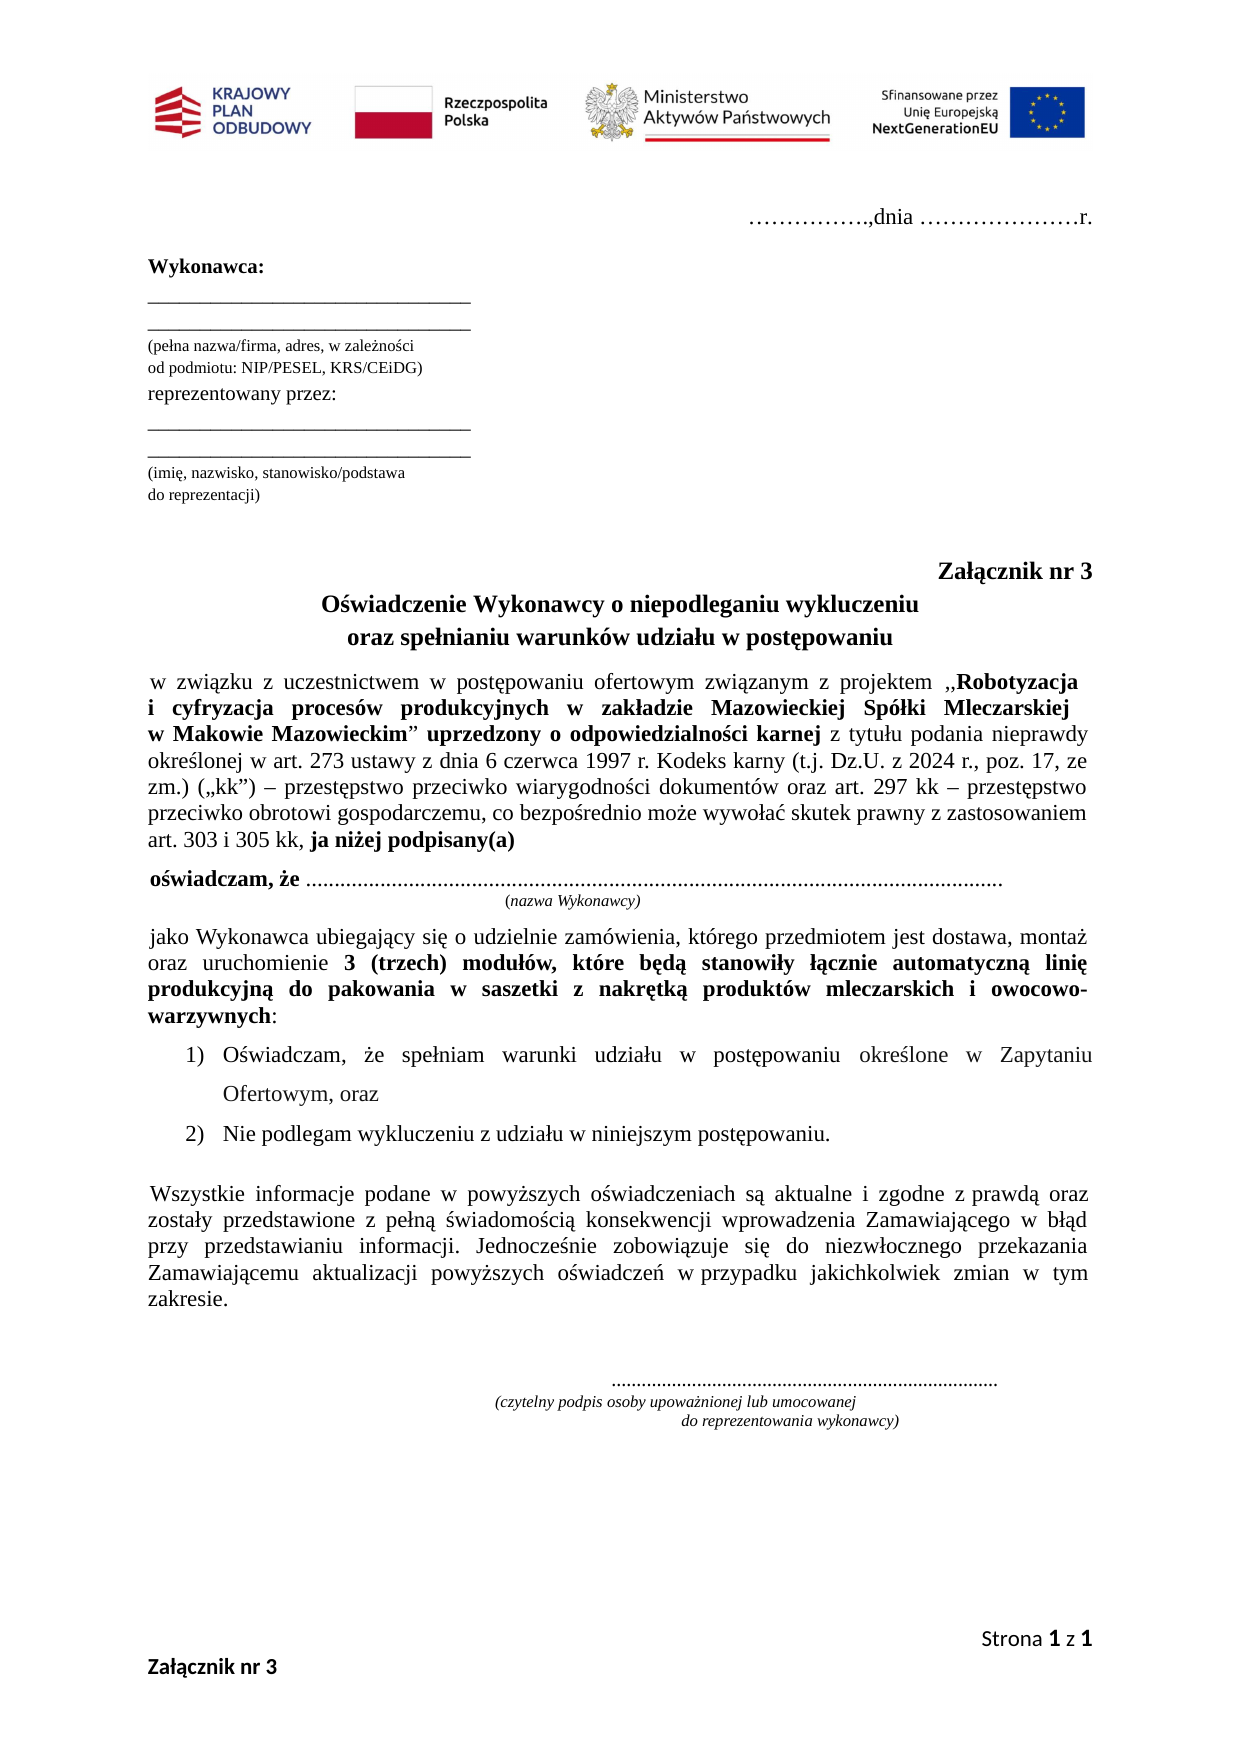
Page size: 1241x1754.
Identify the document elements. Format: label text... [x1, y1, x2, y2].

list Oświadczam, że spełniam warunki udziału w postępowaniu określone w Zapytaniu Ofertowym, oraz [185, 1041, 1093, 1106]
text (nazwa Wykonawcy) [148, 891, 1088, 910]
text Wszystkie informacje podane w powyższych oświadczeniach są aktualne i zgodne z prawdą oraz zostały przedstawione z pełną świadomością konsekwencji wprowadzenia Zamawiającego w błąd przy przedstawianiu informacji. Jednocześnie zobowiązuje się do niezwłocznego przekazania Zamawiającemu aktualizacji powyższych oświadczeń w przypadku jakichkolwiek zmian w tym zakresie. [148, 1180, 1088, 1312]
text ............................................................................. [442, 1366, 1093, 1391]
list Nie podlegam wykluczeniu z udziału w niniejszym postępowaniu. [185, 1119, 1093, 1146]
text do reprezentowania wykonawcy) [148, 1411, 1093, 1430]
text oświadczam, że .......................................................................................................................... [148, 865, 1088, 891]
picture [147, 73, 1093, 151]
text Załącznik nr 3 [148, 528, 1093, 585]
text jako Wykonawca ubiegający się o udzielnie zamówienia, którego przedmiotem jest dostawa, montaż oraz uruchomienie 3 (trzech) modułów, które będą stanowiły łącznie automatyczną linię produkcyjną do pakowania w saszetki z nakrętką produktów mleczarskich i owocowo-warzywnych: [148, 923, 1088, 1028]
text (czytelny podpis osoby upoważnionej lub umocowanej [148, 1391, 1093, 1411]
text …………….,dnia …………………r. [148, 203, 1093, 229]
text Oświadczenie Wykonawcy o niepodleganiu wykluczeniu oraz spełnianiu warunków udziału w postępowaniu [148, 589, 1093, 651]
text w związku z uczestnictwem w postępowaniu ofertowym związanym z projektem ,,Robotyzacja i cyfryzacja procesów produkcyjnych w zakładzie Mazowieckiej Spółki Mleczarskiej w Makowie Mazowieckim” uprzedzony o odpowiedzialności karnej z tytułu podania nieprawdy określonej w art. 273 ustawy z dnia 6 czerwca 1997 r. Kodeks karny (t.j. Dz.U. z 2024 r., poz. 17, ze zm.) („kk”) – przestępstwo przeciwko wiarygodności dokumentów oraz art. 297 kk – przestępstwo przeciwko obrotowi gospodarczemu, co bezpośrednio może wywołać skutek prawny z zastosowaniem art. 303 i 305 kk, ja niżej podpisany(a) [148, 668, 1088, 852]
text Wykonawca: _______________________________ _______________________________ (pełna nazwa/firma, adres, w zależności od podmiotu: NIP/PESEL, KRS/CEiDG) reprezentowany przez: _______________________________ _______________________________ (imię, nazwisko, stanowisko/podstawa do reprezentacji) [148, 254, 1093, 504]
